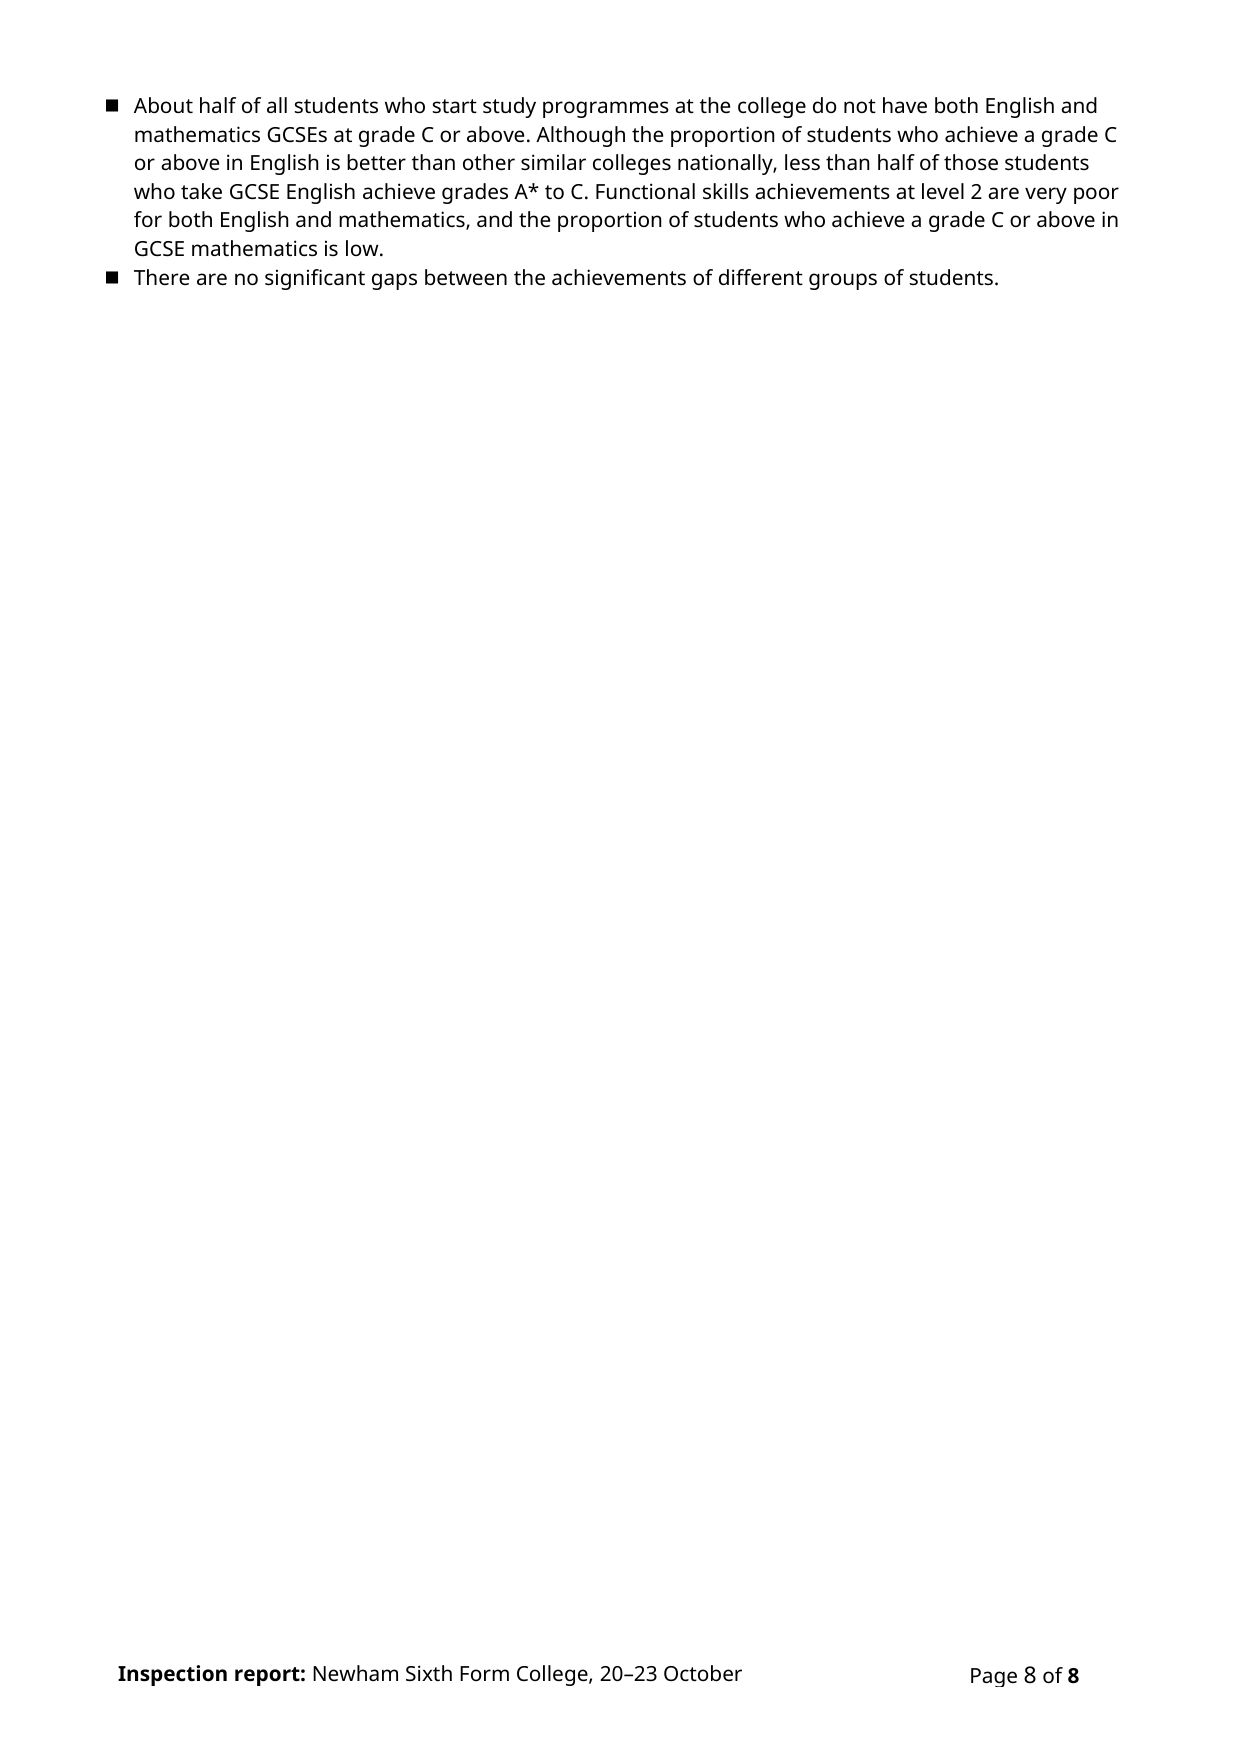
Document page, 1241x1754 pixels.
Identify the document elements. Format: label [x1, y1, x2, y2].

table_cell [83, 88, 1156, 290]
